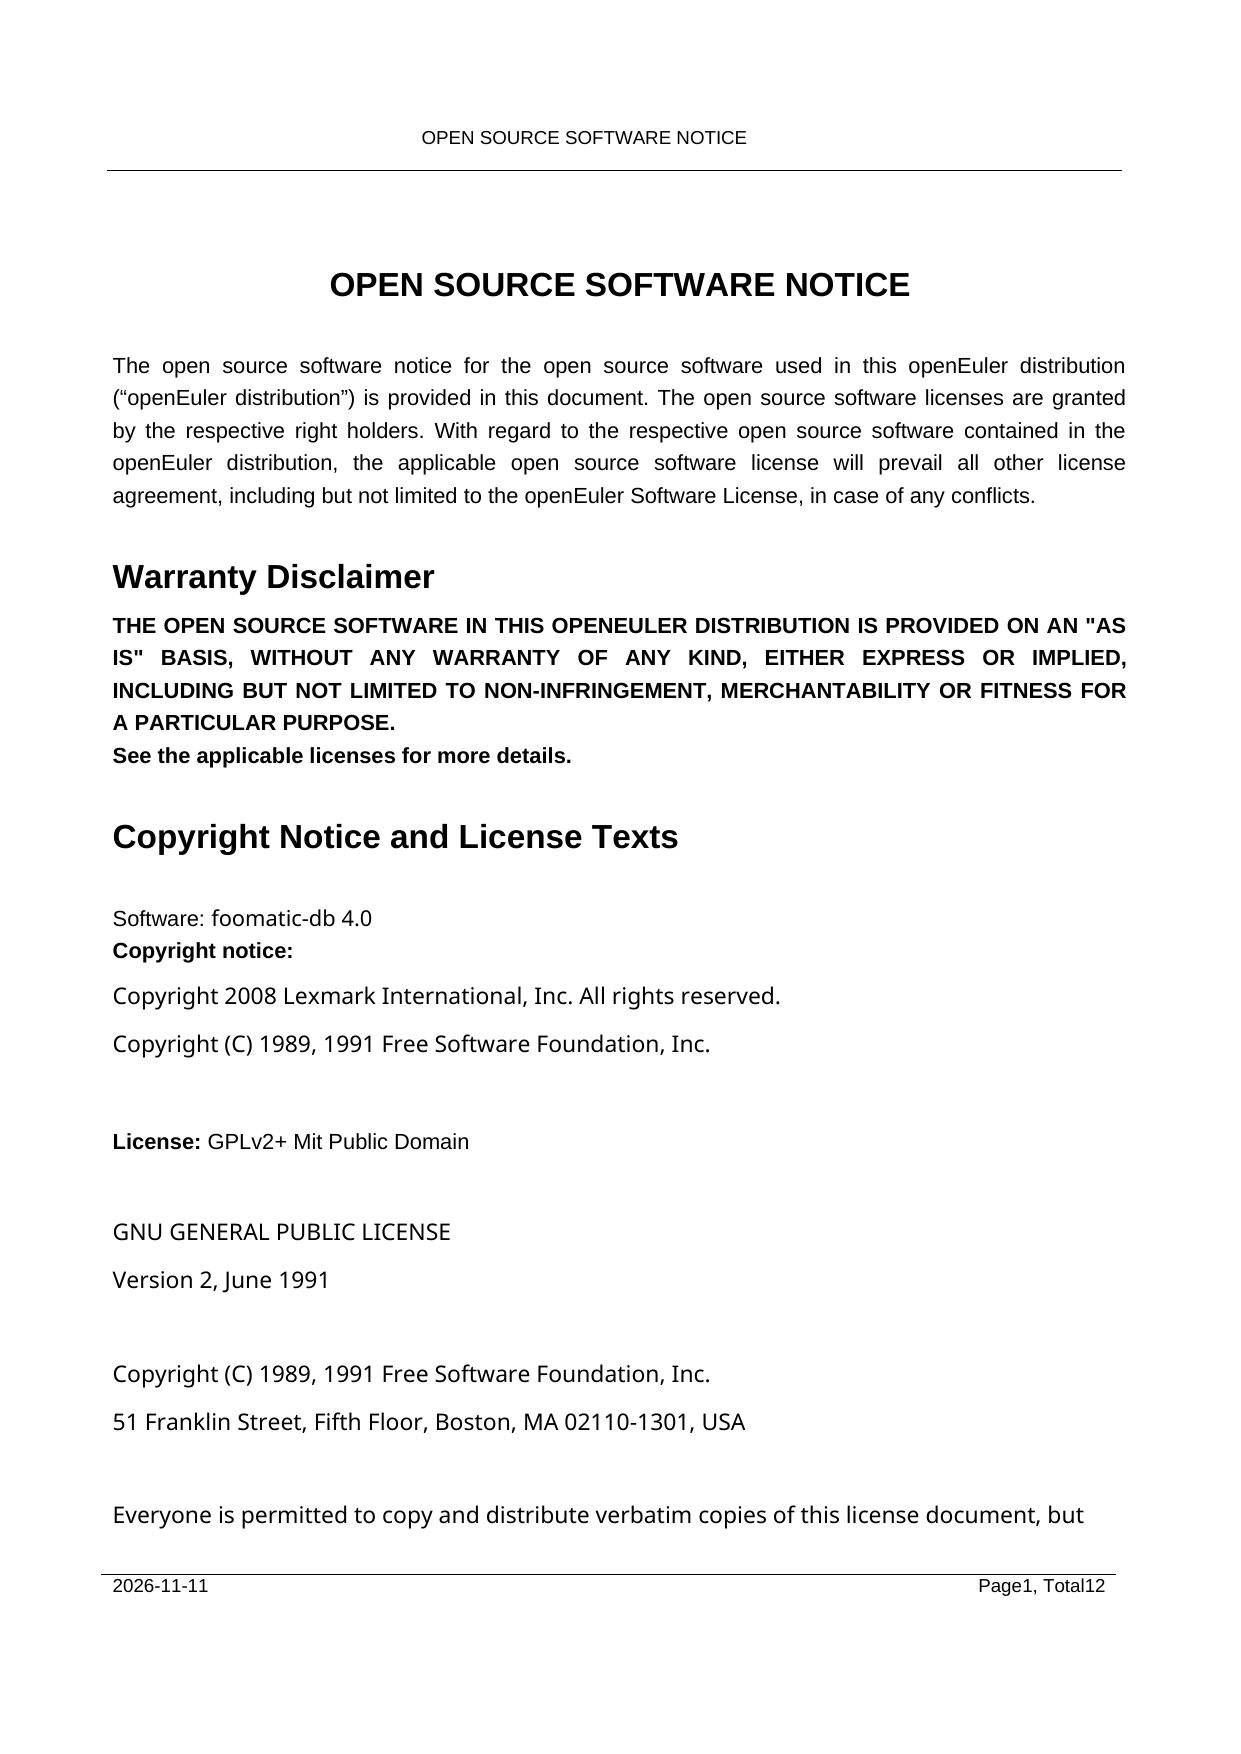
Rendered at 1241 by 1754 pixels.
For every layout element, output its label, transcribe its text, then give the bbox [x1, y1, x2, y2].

text OPEN SOURCE SOFTWARE NOTICE [112, 251, 1128, 316]
text License: GPLv2+ Mit Public Domain [112, 1125, 1128, 1158]
text Copyright (C) 1989, 1991 Free Software Foundation, Inc. [112, 1357, 1128, 1389]
text Warranty Disclaimer [112, 544, 1128, 609]
text 51 Franklin Street, Fifth Floor, Boston, MA 02110-1301, USA [112, 1405, 1128, 1437]
text Copyright Notice and License Texts [112, 804, 1128, 869]
text The open source software notice for the open source software used in this openEuler distribution (“openEuler distribution”) is provided in this document. The open source software licenses are granted by the respective right holders. With regard to the respective open source software contained in the openEuler distribution, the applicable open source software license will prevail all other license agreement, including but not limited to the openEuler Software License, in case of any conflicts. [112, 349, 1128, 511]
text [112, 1498, 1128, 1531]
text THE OPEN SOURCE SOFTWARE IN THIS OPENEULER DISTRIBUTION IS PROVIDED ON AN "AS IS" BASIS, WITHOUT ANY WARRANTY OF ANY KIND, EITHER EXPRESS OR IMPLIED, INCLUDING BUT NOT LIMITED TO NON-INFRINGEMENT, MERCHANTABILITY OR FITNESS FOR A PARTICULAR PURPOSE. See the applicable licenses for more details. [112, 609, 1128, 771]
text Copyright 2008 Lexmark International, Inc. All rights reserved. Copyright (C) 1989, 1991 Free Software Foundation, Inc. [112, 979, 1128, 1109]
text Copyright notice: [112, 934, 1128, 966]
text Software: foomatic-db 4.0 [112, 901, 1128, 934]
text Version 2, June 1991 [112, 1264, 1128, 1296]
text GNU GENERAL PUBLIC LICENSE [112, 1216, 1128, 1248]
